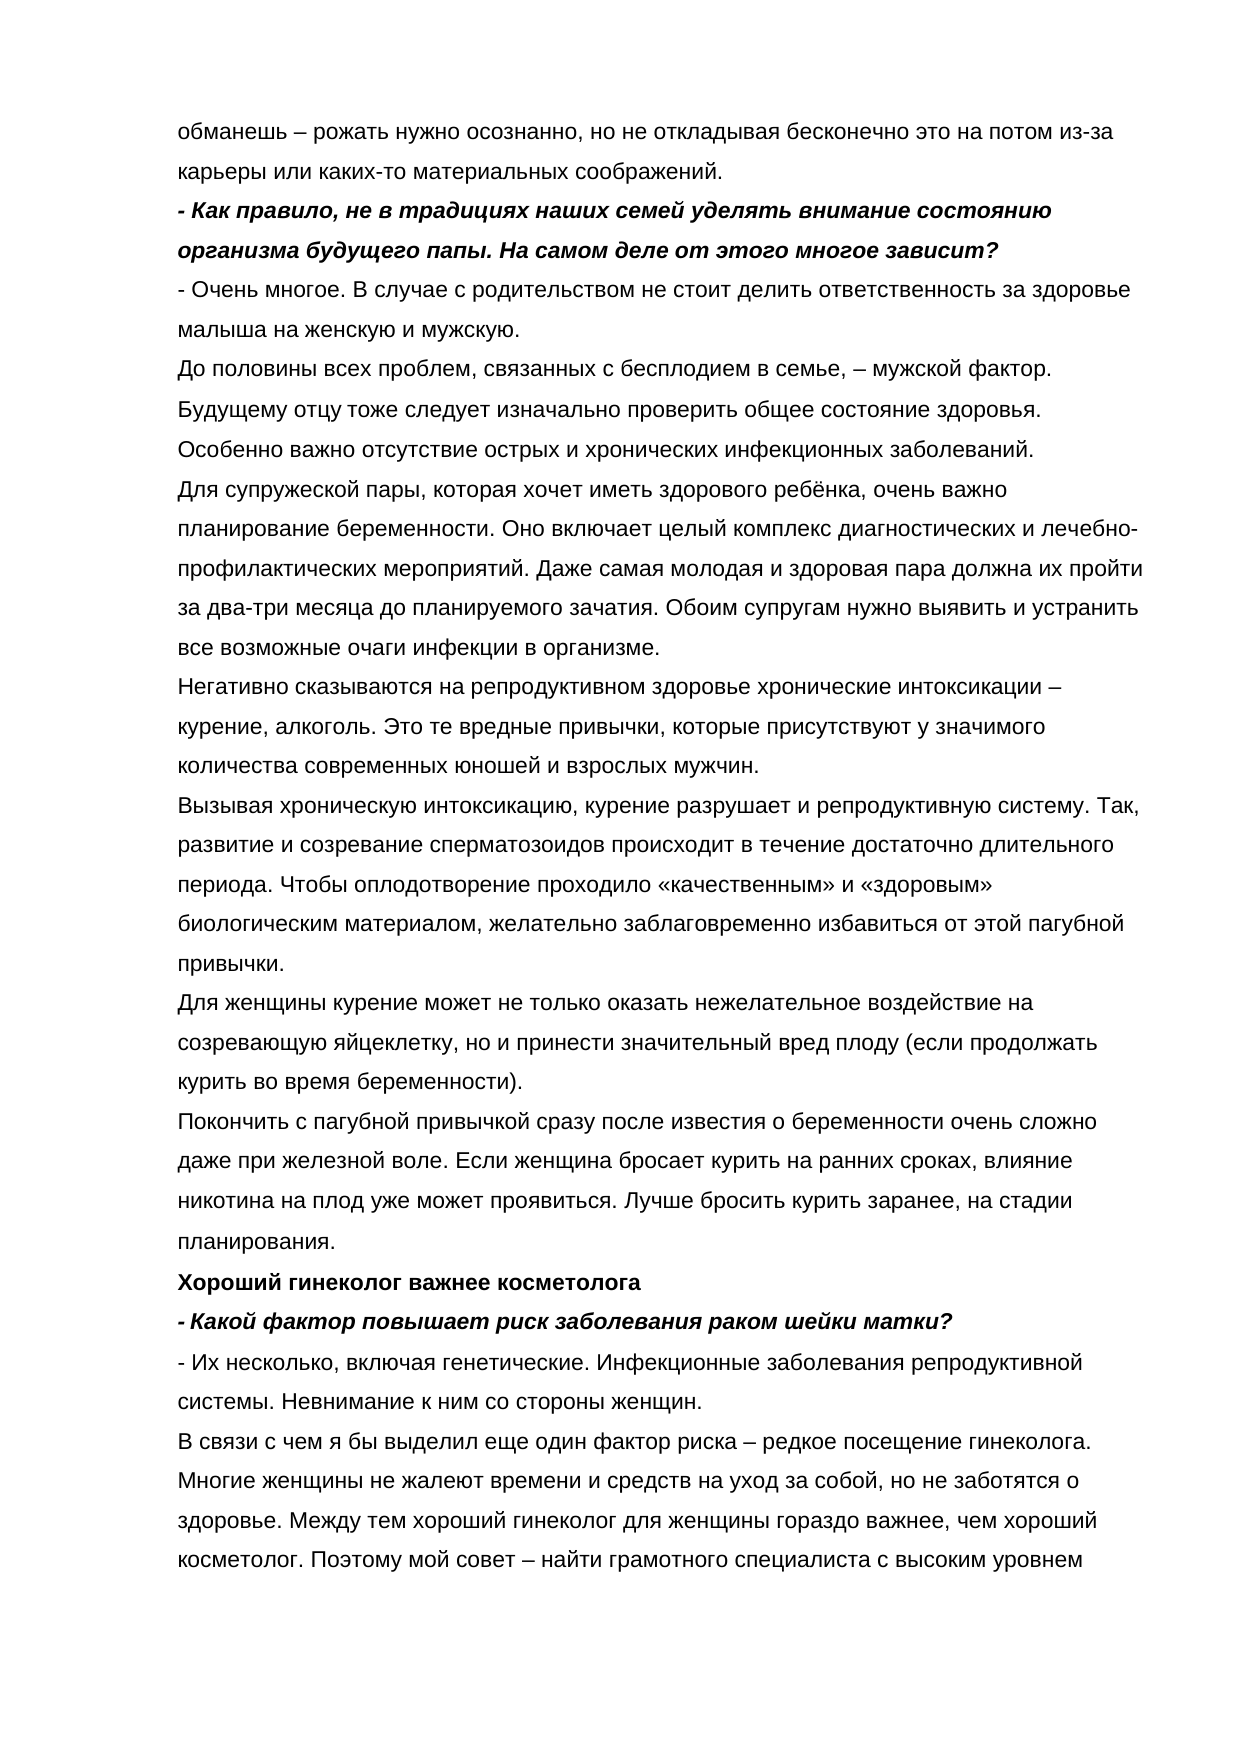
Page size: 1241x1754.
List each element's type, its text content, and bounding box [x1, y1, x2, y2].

text Для женщины курение может не только оказать нежелательное воздействие на созревающую яйцеклетку, но и принести значительный вред плоду (если продолжать курить во время беременности). [177, 989, 1152, 1094]
text - Какой фактор повышает риск заболевания раком шейки матки? [177, 1308, 1152, 1335]
text Хороший гинеколог важнее косметолога [177, 1269, 1152, 1295]
text - Их несколько, включая генетические. Инфекционные заболевания репродуктивной системы. Невнимание к ним со стороны женщин. [177, 1349, 1152, 1414]
text - Как правило, не в традициях наших семей уделять внимание состоянию организма будущего папы. На самом деле от этого многое зависит? [177, 197, 1152, 263]
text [177, 1428, 1152, 1572]
text - Очень многое. В случае с родительством не стоит делить ответственность за здоровье малыша на женскую и мужскую. [177, 276, 1152, 342]
text Вызывая хроническую интоксикацию, курение разрушает и репродуктивную систему. Так, развитие и созревание сперматозоидов происходит в течение достаточно длительного периода. Чтобы оплодотворение проходило «качественным» и «здоровым» биологическим материалом, желательно заблаговременно избавиться от этой пагубной привычки. [177, 792, 1152, 976]
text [177, 118, 1152, 184]
text До половины всех проблем, связанных с бесплодием в семье, – мужской фактор. Будущему отцу тоже следует изначально проверить общее состояние здоровья. Особенно важно отсутствие острых и хронических инфекционных заболеваний. [177, 355, 1152, 463]
text Негативно сказываются на репродуктивном здоровье хронические интоксикации – курение, алкоголь. Это те вредные привычки, которые присутствуют у значимого количества современных юношей и взрослых мужчин. [177, 673, 1152, 779]
text Покончить с пагубной привычкой сразу после известия о беременности очень сложно даже при железной воле. Если женщина бросает курить на ранних сроках, влияние никотина на плод уже может проявиться. Лучше бросить курить заранее, на стадии планирования. [177, 1108, 1152, 1255]
text Для супружеской пары, которая хочет иметь здорового ребёнка, очень важно планирование беременности. Оно включает целый комплекс диагностических и лечебно-профилактических мероприятий. Даже самая молодая и здоровая пара должна их пройти за два-три месяца до планируемого зачатия. Обоим супругам нужно выявить и устранить все возможные очаги инфекции в организме. [177, 476, 1152, 660]
